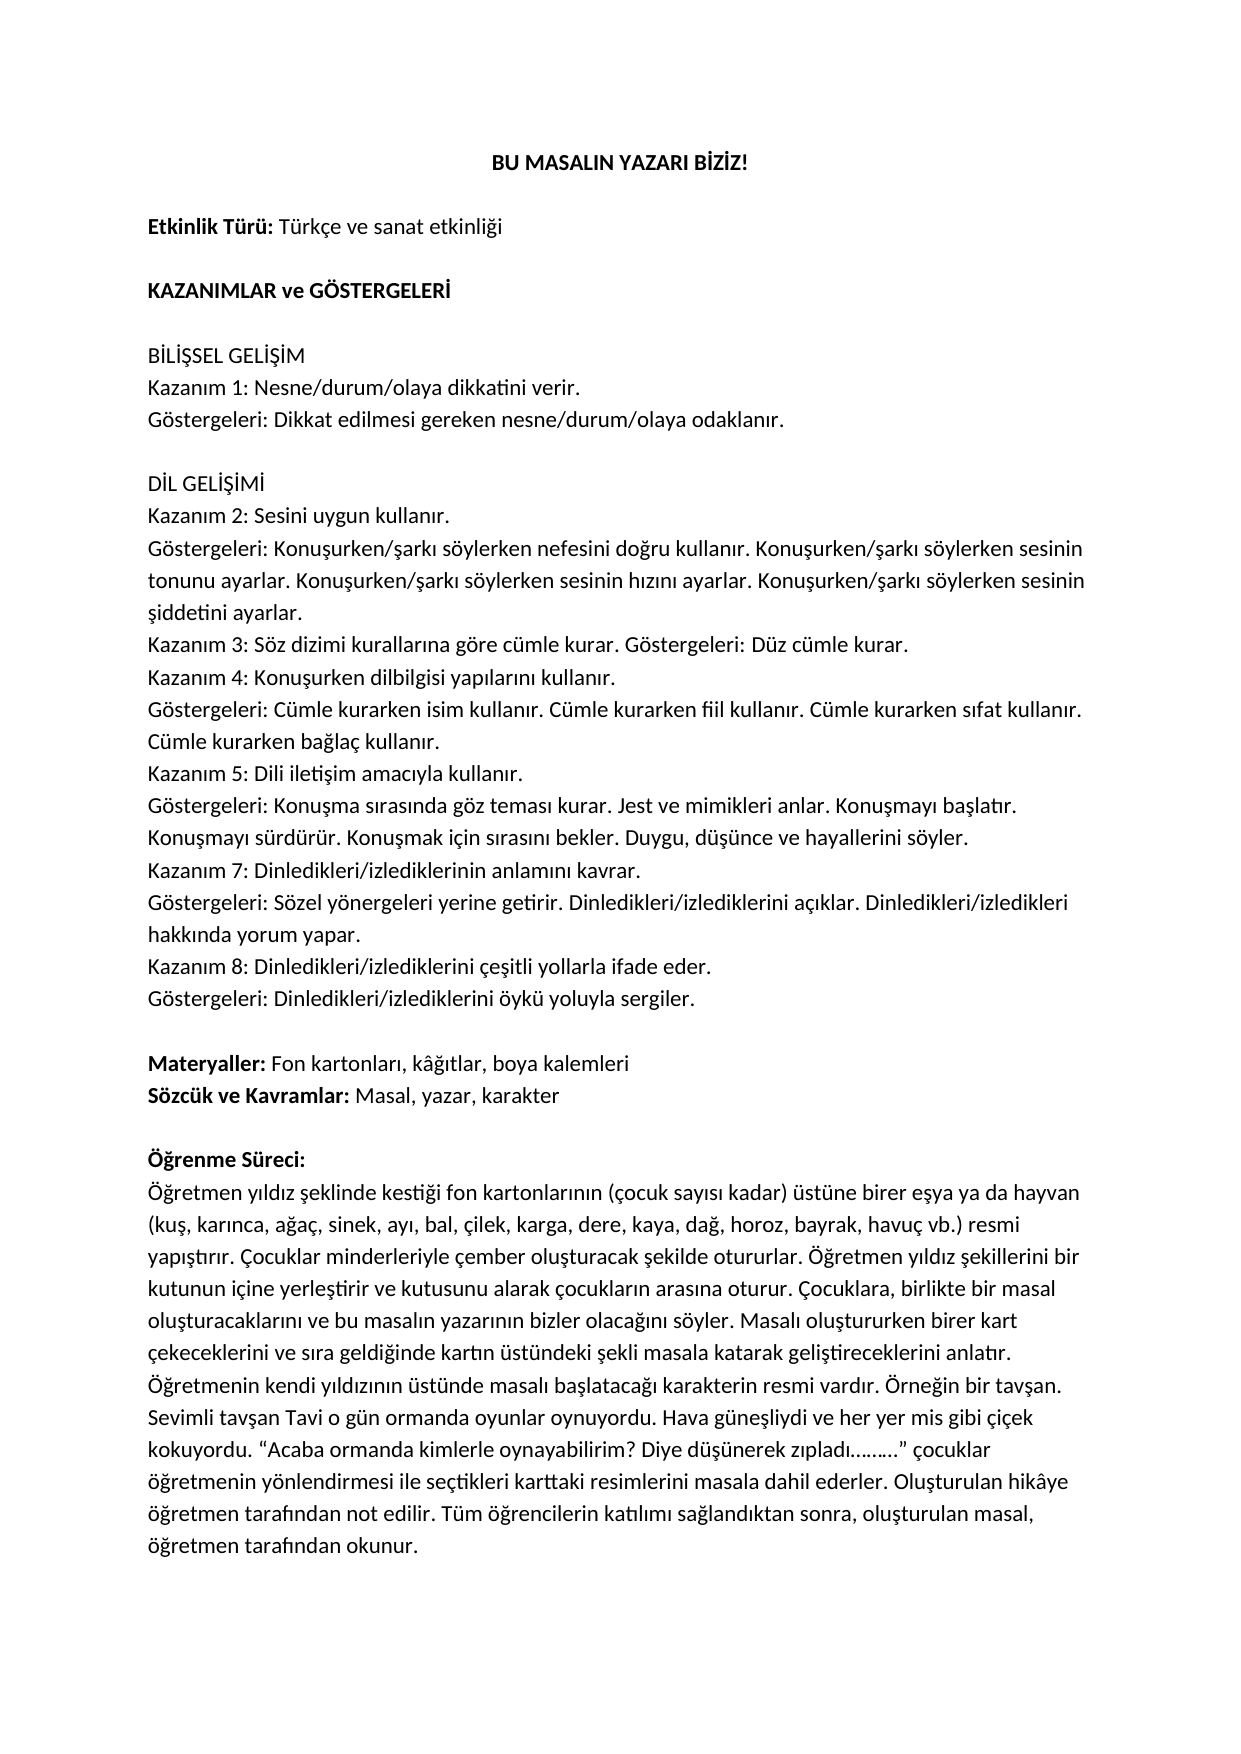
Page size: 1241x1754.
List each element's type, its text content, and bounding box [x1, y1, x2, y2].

text Kazanım 8: Dinledikleri/izlediklerini çeşitli yollarla ifade eder. Göstergeleri: Dinledikleri/izlediklerini öykü yoluyla sergiler. [148, 952, 1093, 1045]
text BU MASALIN YAZARI BİZİZ! [148, 148, 1093, 176]
text Öğretmen yıldız şeklinde kestiği fon kartonlarının (çocuk sayısı kadar) üstüne birer eşya ya da hayvan (kuş, karınca, ağaç, sinek, ayı, bal, çilek, karga, dere, kaya, dağ, horoz, bayrak, havuç vb.) resmi yapıştırır. Çocuklar minderleriyle çember oluşturacak şekilde otururlar. Öğretmen yıldız şekillerini bir kutunun içine yerleştirir ve kutusunu alarak çocukların arasına oturur. Çocuklara, birlikte bir masal oluşturacaklarını ve bu masalın yazarının bizler olacağını söyler. Masalı oluştururken birer kart çekeceklerini ve sıra geldiğinde kartın üstündeki şekli masala katarak geliştireceklerini anlatır. Öğretmenin kendi yıldızının üstünde masalı başlatacağı karakterin resmi vardır. Örneğin bir tavşan. Sevimli tavşan Tavi o gün ormanda oyunlar oynuyordu. Hava güneşliydi ve her yer mis gibi çiçek kokuyordu. “Acaba ormanda kimlerle oynayabilirim? Diye düşünerek zıpladı………” çocuklar öğretmenin yönlendirmesi ile seçtikleri karttaki resimlerini masala dahil ederler. Oluşturulan hikâye öğretmen tarafından not edilir. Tüm öğrencilerin katılımı sağlandıktan sonra, oluşturulan masal, öğretmen tarafından okunur. [148, 1178, 1093, 1560]
text Sözcük ve Kavramlar: Masal, yazar, karakter [148, 1081, 1093, 1109]
text Etkinlik Türü: Türkçe ve sanat etkinliği [148, 212, 1093, 240]
text Kazanım 5: Dili iletişim amacıyla kullanır. Göstergeleri: Konuşma sırasında göz teması kurar. Jest ve mimikleri anlar. Konuşmayı başlatır. Konuşmayı sürdürür. Konuşmak için sırasını bekler. Duygu, düşünce ve hayallerini söyler. [148, 759, 1093, 852]
text Öğrenme Süreci: [148, 1145, 1093, 1173]
text Kazanım 7: Dinledikleri/izlediklerinin anlamını kavrar. Göstergeleri: Sözel yönergeleri yerine getirir. Dinledikleri/izlediklerini açıklar. Dinledikleri/izledikleri hakkında yorum yapar. [148, 856, 1093, 948]
text DİL GELİŞİMİ [148, 469, 1093, 497]
text BİLİŞSEL GELİŞİM Kazanım 1: Nesne/durum/olaya dikkatini verir. Göstergeleri: Dikkat edilmesi gereken nesne/durum/olaya odaklanır. [148, 341, 1093, 433]
text Materyaller: Fon kartonları, kâğıtlar, boya kalemleri [148, 1049, 1093, 1077]
text Kazanım 2: Sesini uygun kullanır. Göstergeleri: Konuşurken/şarkı söylerken nefesini doğru kullanır. Konuşurken/şarkı söylerken sesinin tonunu ayarlar. Konuşurken/şarkı söylerken sesinin hızını ayarlar. Konuşurken/şarkı söylerken sesinin şiddetini ayarlar. Kazanım 3: Söz dizimi kurallarına göre cümle kurar. Göstergeleri: Düz cümle kurar. Kazanım 4: Konuşurken dilbilgisi yapılarını kullanır. Göstergeleri: Cümle kurarken isim kullanır. Cümle kurarken fiil kullanır. Cümle kurarken sıfat kullanır. Cümle kurarken bağlaç kullanır. [148, 502, 1093, 755]
text KAZANIMLAR ve GÖSTERGELERİ [148, 276, 1093, 304]
